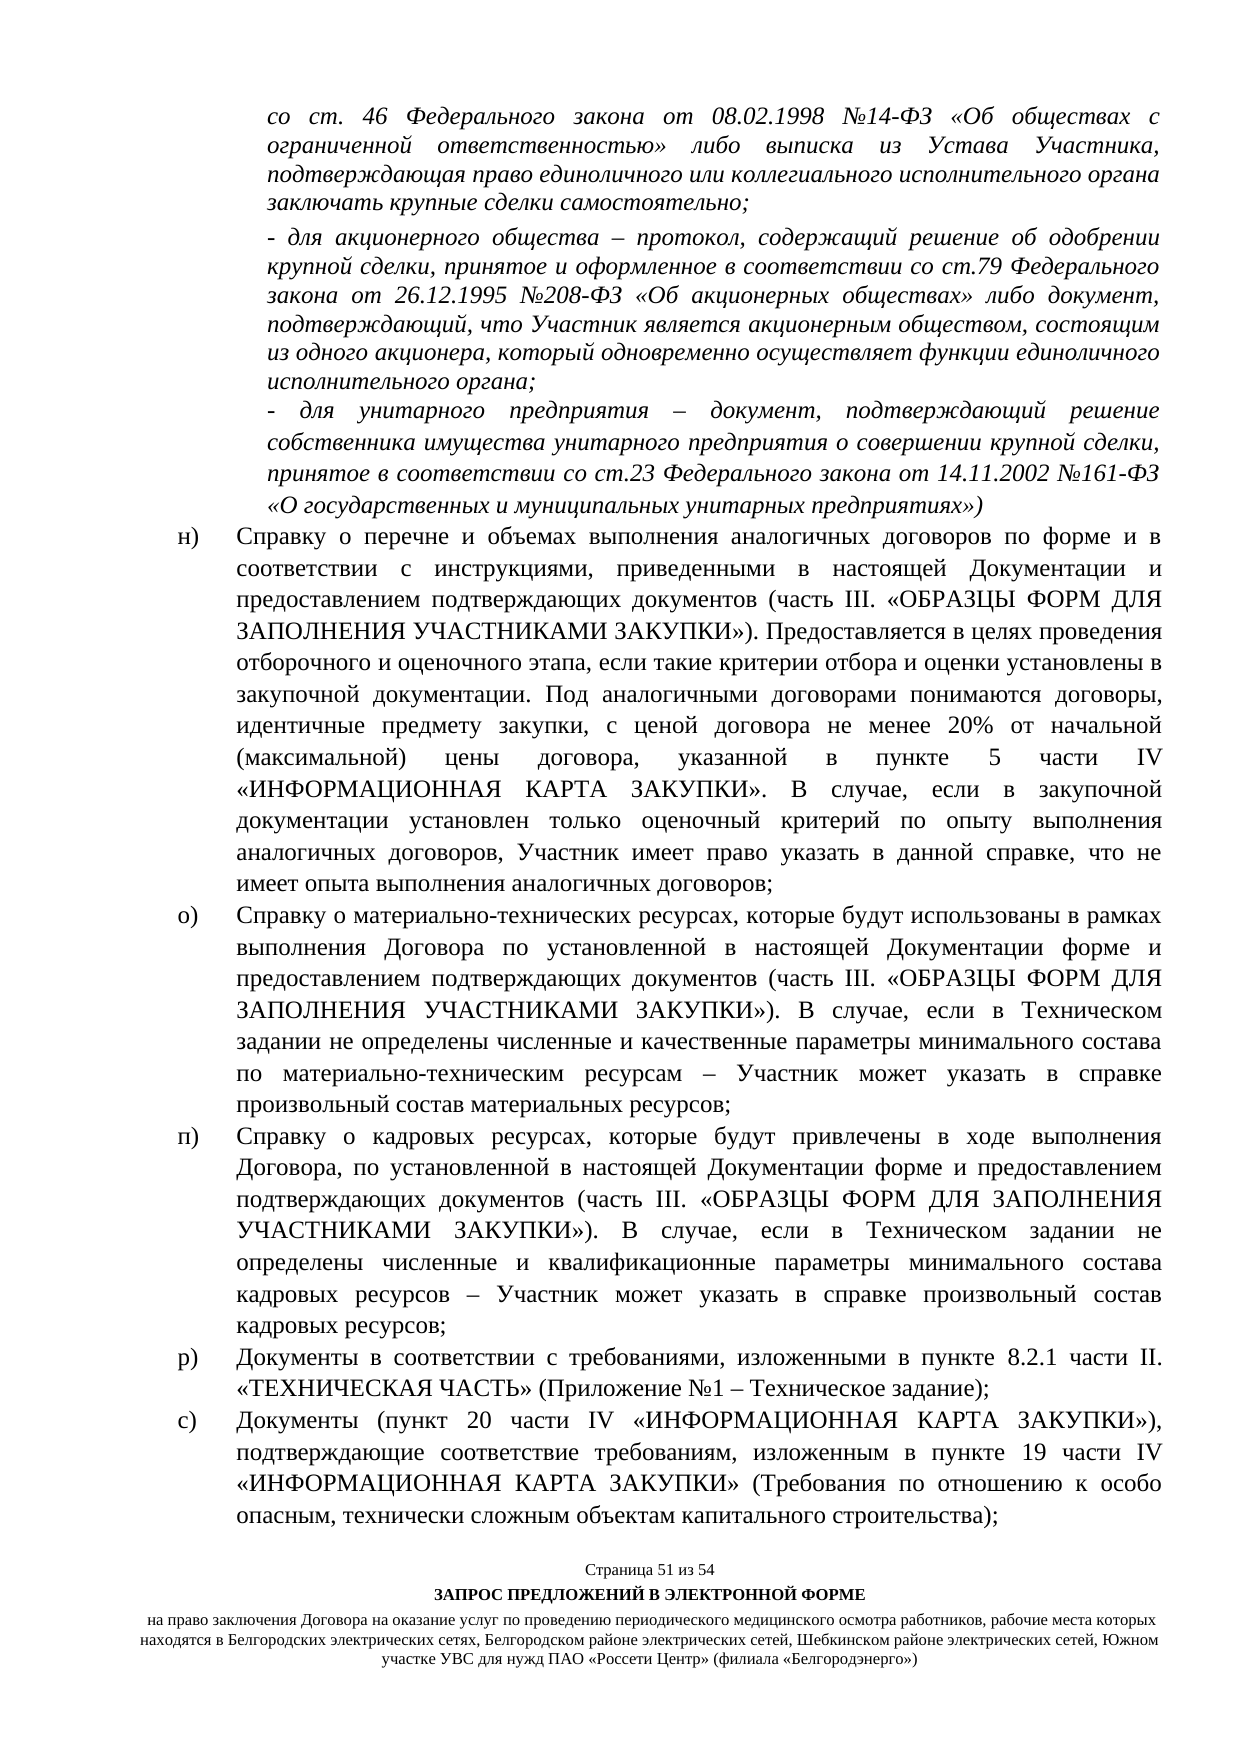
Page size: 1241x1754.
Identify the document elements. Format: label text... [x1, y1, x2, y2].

list Документы в соответствии с требованиями, изложенными в пункте 8.2.1 части II. «ТЕХНИЧЕСКАЯ ЧАСТЬ» (Приложение №1 – Техническое задание); [177, 1342, 1163, 1402]
list Справку о материально-технических ресурсах, которые будут использованы в рамках выполнения Договора по установленной в настоящей Документации форме и предоставлением подтверждающих документов (часть III. «ОБРАЗЦЫ ФОРМ ДЛЯ ЗАПОЛНЕНИЯ УЧАСТНИКАМИ ЗАКУПКИ»). В случае, если в Техническом задании не определены численные и качественные параметры минимального состава по материально-техническим ресурсам – Участник может указать в справке произвольный состав материальных ресурсов; [177, 900, 1163, 1118]
list Справку о кадровых ресурсах, которые будут привлечены в ходе выполнения Договора, по установленной в настоящей Документации форме и предоставлением подтверждающих документов (часть III. «ОБРАЗЦЫ ФОРМ ДЛЯ ЗАПОЛНЕНИЯ УЧАСТНИКАМИ ЗАКУПКИ»). В случае, если в Техническом задании не определены численные и квалификационные параметры минимального состава кадровых ресурсов – Участник может указать в справке произвольный состав кадровых ресурсов; [177, 1121, 1163, 1339]
list Документы (пункт 20 части IV «ИНФОРМАЦИОННАЯ КАРТА ЗАКУПКИ»), подтверждающие соответствие требованиям, изложенным в пункте 19 части IV «ИНФОРМАЦИОННАЯ КАРТА ЗАКУПКИ» (Требования по отношению к особо опасным, технически сложным объектам капитального строительства); [177, 1405, 1163, 1528]
list Справку о перечне и объемах выполнения аналогичных договоров по форме и в соответствии с инструкциями, приведенными в настоящей Документации и предоставлением подтверждающих документов (часть III. «ОБРАЗЦЫ ФОРМ ДЛЯ ЗАПОЛНЕНИЯ УЧАСТНИКАМИ ЗАКУПКИ»). Предоставляется в целях проведения отборочного и оценочного этапа, если такие критерии отбора и оценки установлены в закупочной документации. Под аналогичными договорами понимаются договоры, идентичные предмету закупки, с ценой договора не менее 20% от начальной (максимальной) цены договора, указанной в пункте 5 части IV «ИНФОРМАЦИОННАЯ КАРТА ЗАКУПКИ». В случае, если в закупочной документации установлен только оценочный критерий по опыту выполнения аналогичных договоров, Участник имеет право указать в данной справке, что не имеет опыта выполнения аналогичных договоров; [177, 521, 1163, 897]
list - для акционерного общества – протокол, содержащий решение об одобрении крупной сделки, принятое и оформленное в соответствии со ст.79 Федерального закона от 26.12.1995 №208-ФЗ «Об акционерных обществах» либо документ, подтверждающий, что Участник является акционерным обществом, состоящим из одного акционера, который одновременно осуществляет функции единоличного исполнительного органа; [267, 222, 1163, 395]
list - для унитарного предприятия – документ, подтверждающий решение собственника имущества унитарного предприятия о совершении крупной сделки, принятое в соответствии со ст.23 Федерального закона от 14.11.2002 №161-ФЗ «О государственных и муниципальных унитарных предприятиях») [267, 395, 1163, 518]
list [267, 101, 1163, 216]
